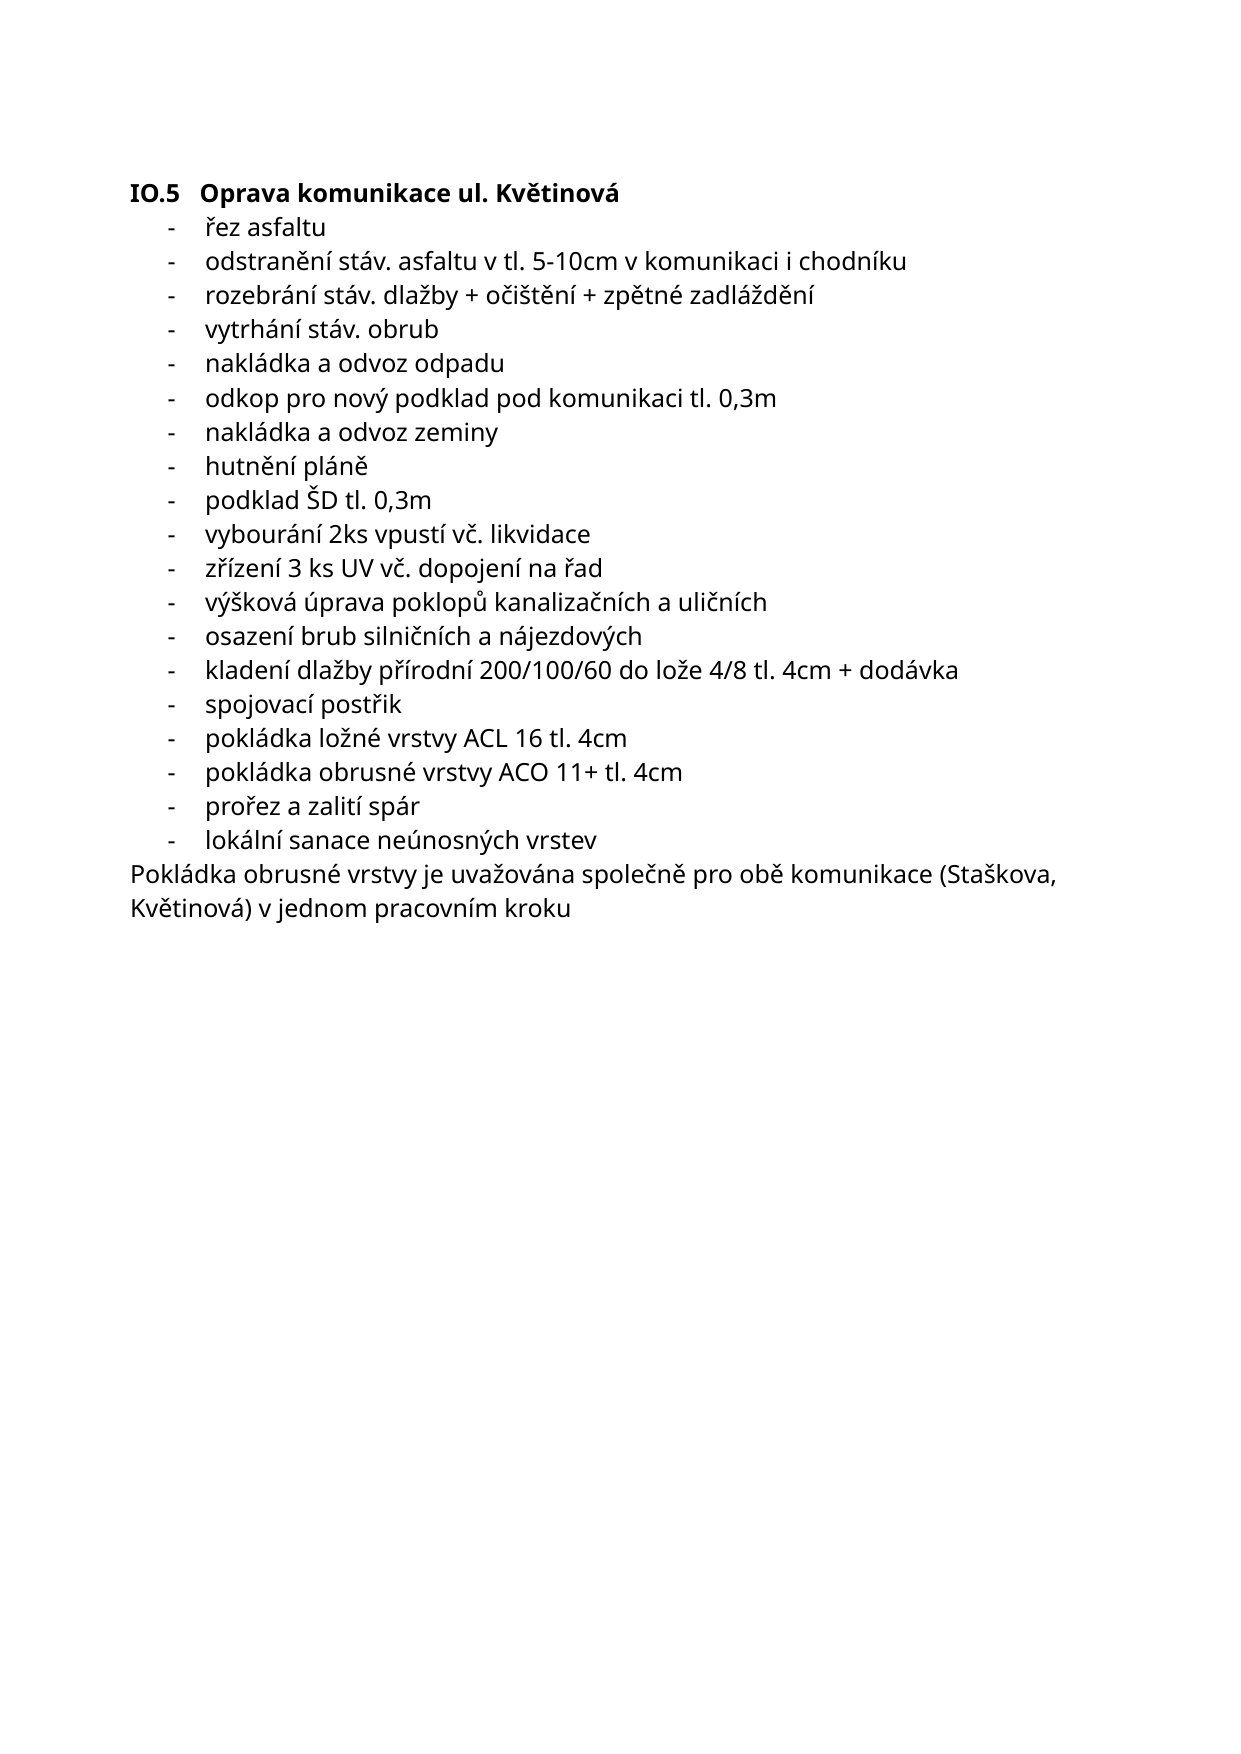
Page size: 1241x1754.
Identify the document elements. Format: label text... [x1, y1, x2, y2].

list zřízení 3 ks UV vč. dopojení na řad [167, 551, 1122, 584]
list lokální sanace neúnosných vrstev [167, 823, 1122, 857]
text IO.5 Oprava komunikace ul. Květinová [130, 176, 1122, 210]
list odstranění stáv. asfaltu v tl. 5-10cm v komunikaci i chodníku [167, 244, 1122, 278]
list pokládka obrusné vrstvy ACO 11+ tl. 4cm [167, 755, 1122, 789]
list řez asfaltu [167, 210, 1122, 244]
list spojovací postřik [167, 687, 1122, 721]
list vytrhání stáv. obrub [167, 312, 1122, 346]
list osazení brub silničních a nájezdových [167, 619, 1122, 653]
list hutnění pláně [167, 448, 1122, 482]
list odkop pro nový podklad pod komunikaci tl. 0,3m [167, 380, 1122, 414]
list nakládka a odvoz odpadu [167, 346, 1122, 380]
list pokládka ložné vrstvy ACL 16 tl. 4cm [167, 721, 1122, 755]
list rozebrání stáv. dlažby + očištění + zpětné zadláždění [167, 278, 1122, 312]
list podklad ŠD tl. 0,3m [167, 482, 1122, 516]
list prořez a zalití spár [167, 789, 1122, 823]
list výšková úprava poklopů kanalizačních a uličních [167, 584, 1122, 619]
list vybourání 2ks vpustí vč. likvidace [167, 516, 1122, 551]
list nakládka a odvoz zeminy [167, 414, 1122, 448]
text Pokládka obrusné vrstvy je uvažována společně pro obě komunikace (Staškova, Květinová) v jednom pracovním kroku [130, 857, 1122, 925]
list kladení dlažby přírodní 200/100/60 do lože 4/8 tl. 4cm + dodávka [167, 653, 1122, 687]
